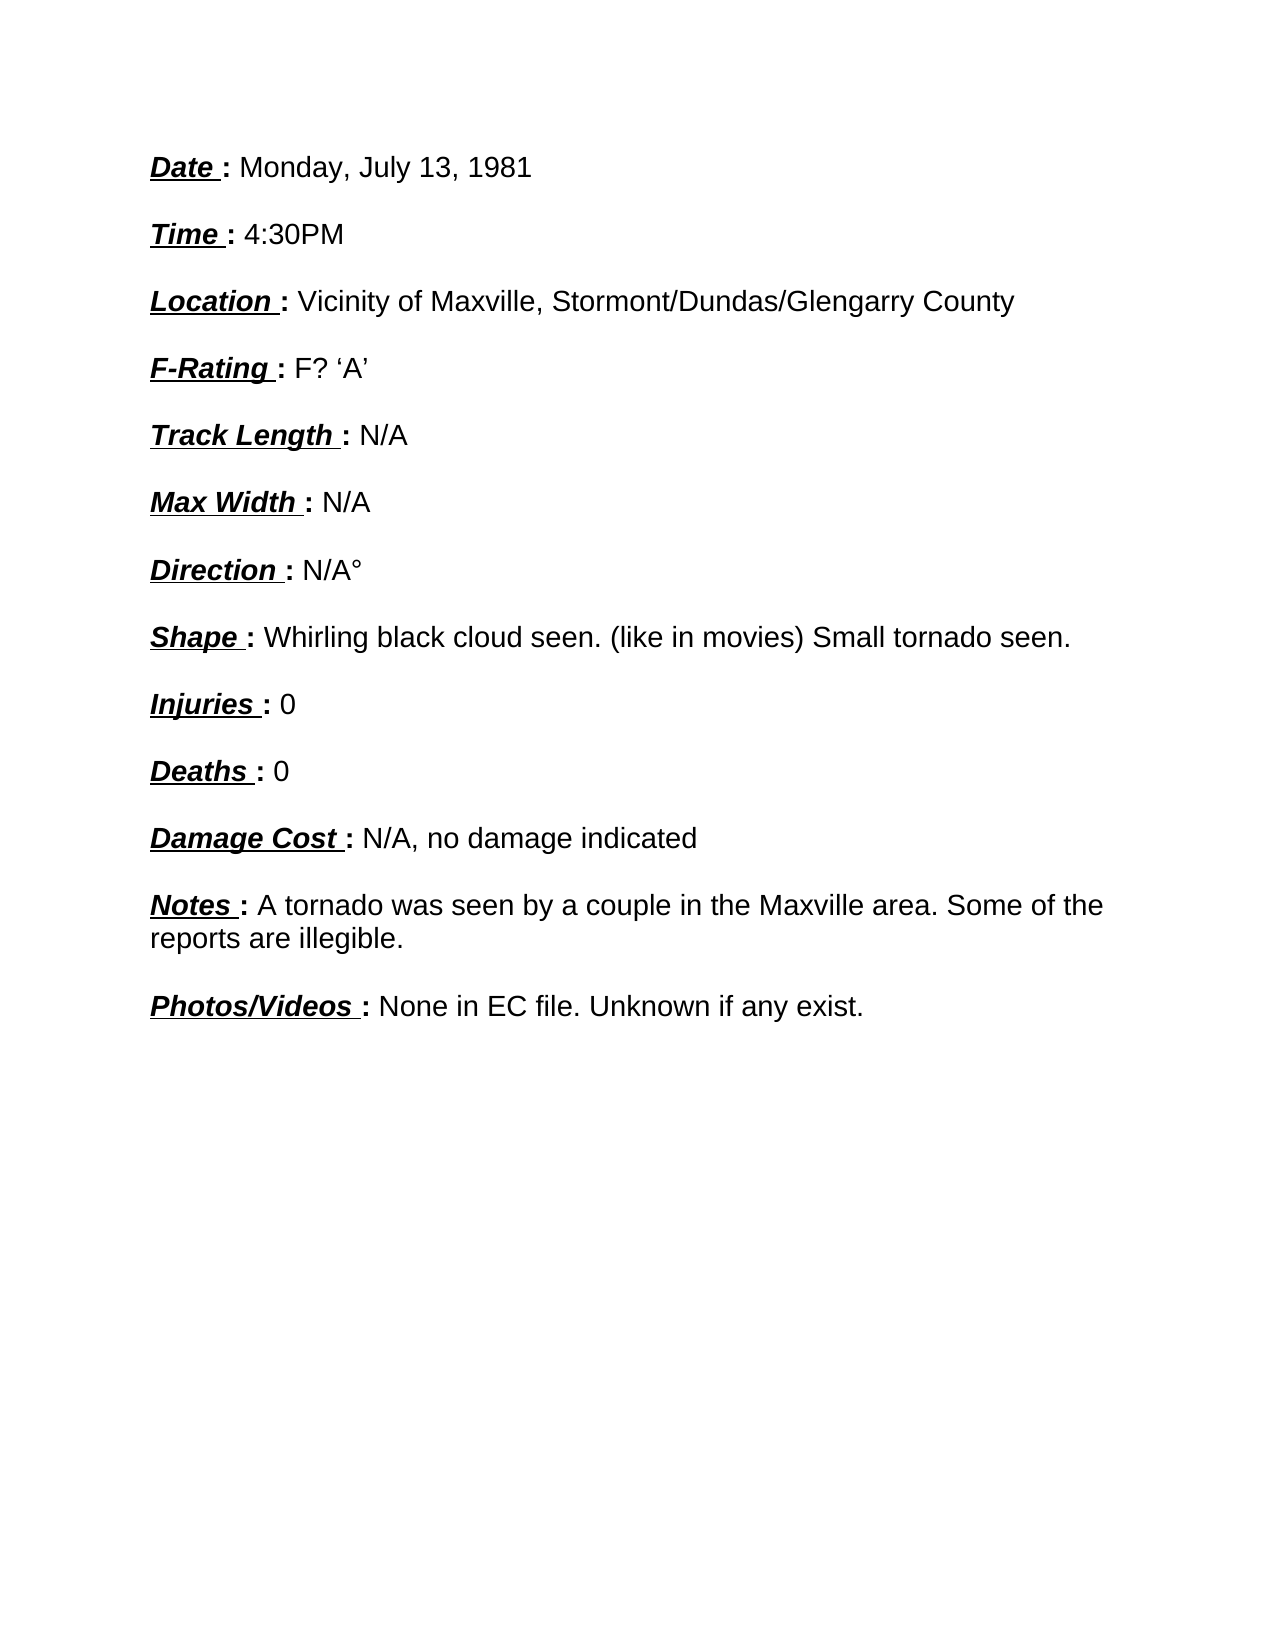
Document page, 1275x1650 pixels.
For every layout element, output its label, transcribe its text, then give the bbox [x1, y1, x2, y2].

text Damage Cost : N/A, no damage indicated [150, 821, 1125, 854]
text Deaths : 0 [150, 754, 1125, 787]
text Injuries : 0 [150, 687, 1125, 720]
text Time : 4:30PM [150, 217, 1125, 251]
text Notes : A tornado was seen by a couple in the Maxville area. Some of the reports are illegible. [150, 888, 1125, 955]
text Max Width : N/A [150, 485, 1125, 519]
text Direction : N/A° [150, 552, 1125, 586]
text Location : Vicinity of Maxville, Stormont/Dundas/Glengarry County [150, 284, 1125, 318]
text Track Length : N/A [150, 418, 1125, 452]
text Photos/Videos : None in EC file. Unknown if any exist. [150, 988, 1125, 1022]
text Date : Monday, July 13, 1981 [150, 150, 1125, 183]
text Shape : Whirling black cloud seen. (like in movies) Small tornado seen. [150, 619, 1125, 653]
text F-Rating : F? ‘A’ [150, 351, 1125, 385]
